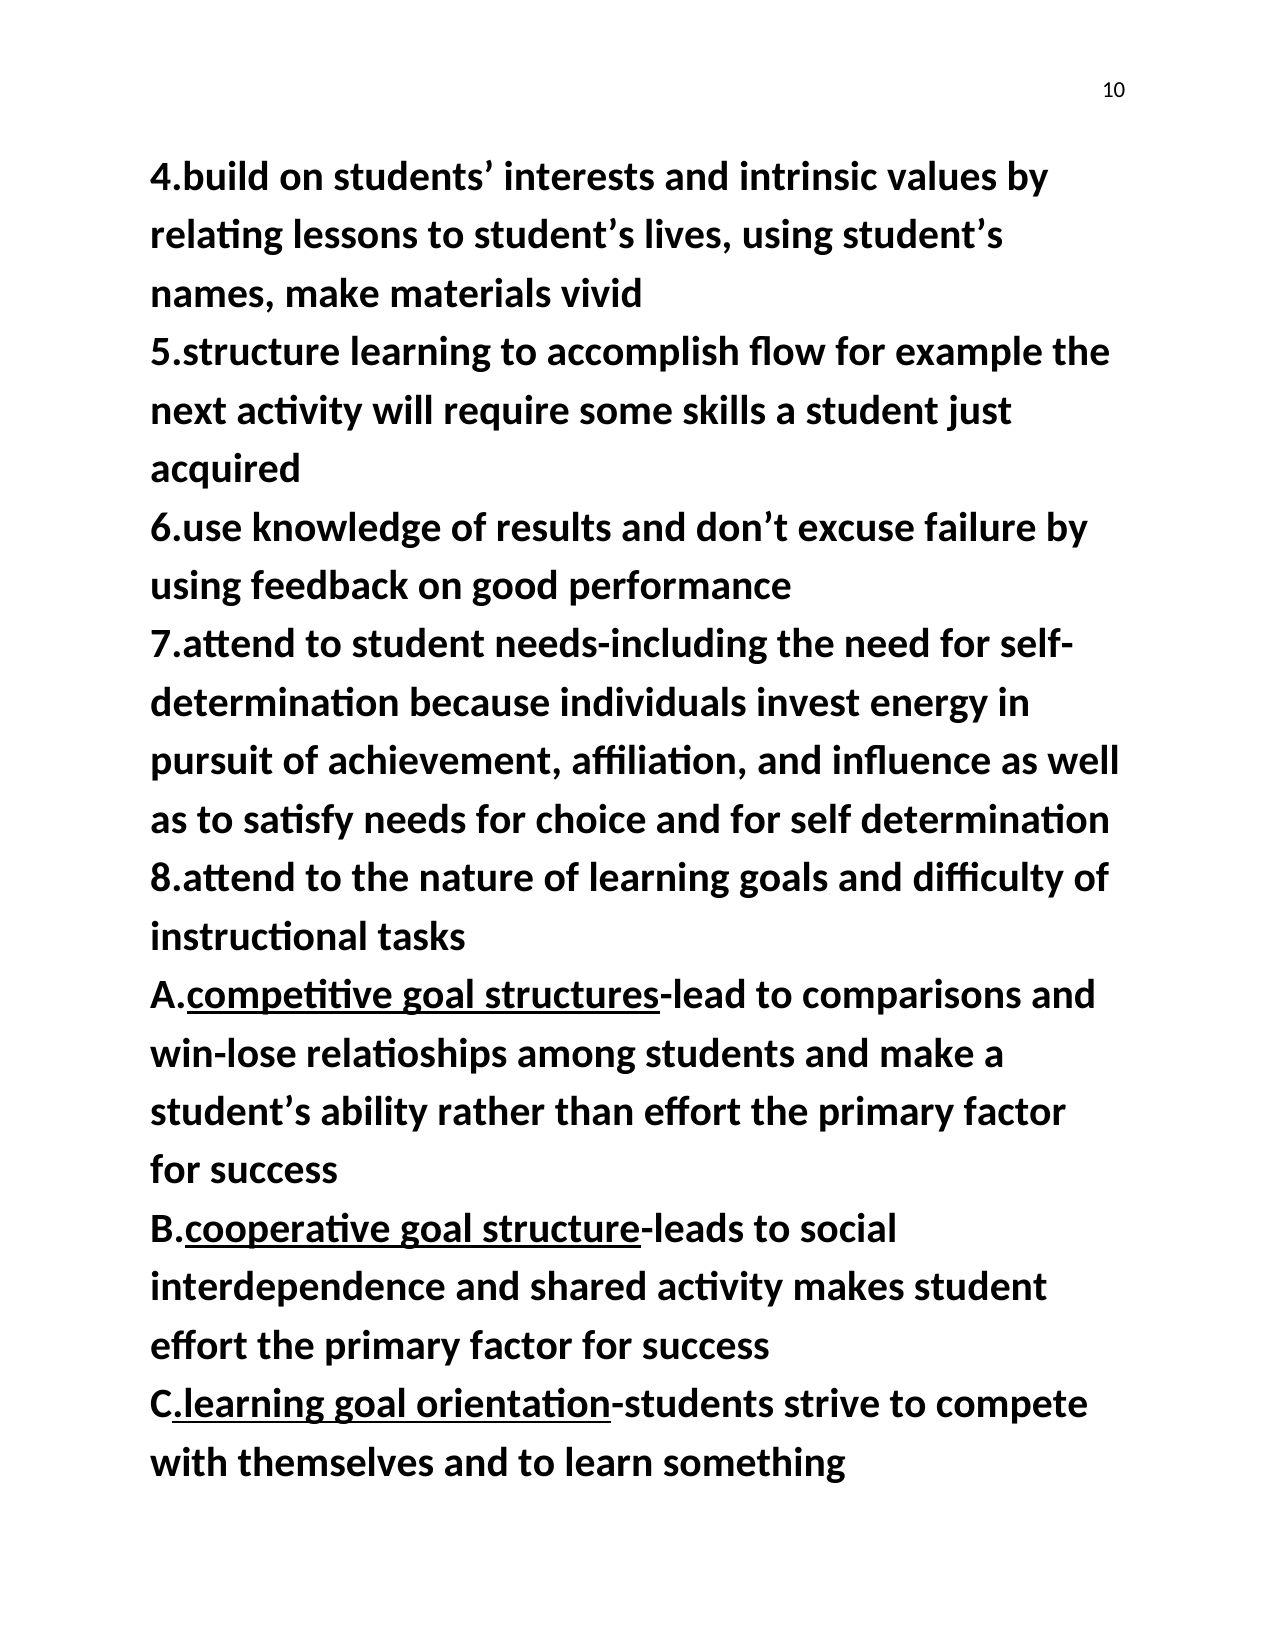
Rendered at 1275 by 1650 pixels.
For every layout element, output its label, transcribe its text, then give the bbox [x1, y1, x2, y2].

text 5.structure learning to accomplish flow for example the next activity will require some skills a student just acquired [150, 325, 1125, 493]
text B.cooperative goal structure-leads to social interdependence and shared activity makes student effort the primary factor for success [150, 1202, 1125, 1369]
text 8.attend to the nature of learning goals and difficulty of instructional tasks [150, 851, 1125, 961]
text C.learning goal orientation-students strive to compete with themselves and to learn something [150, 1377, 1125, 1486]
text A.competitive goal structures-lead to comparisons and win-lose relatioships among students and make a student’s ability rather than effort the primary factor for success [150, 968, 1125, 1194]
text 6.use knowledge of results and don’t excuse failure by using feedback on good performance [150, 501, 1125, 610]
text 7.attend to student needs-including the need for self-determination because individuals invest energy in pursuit of achievement, affiliation, and influence as well as to satisfy needs for choice and for self determination [150, 617, 1125, 844]
text 4.build on students’ interests and intrinsic values by relating lessons to student’s lives, using student’s names, make materials vivid [150, 150, 1125, 318]
